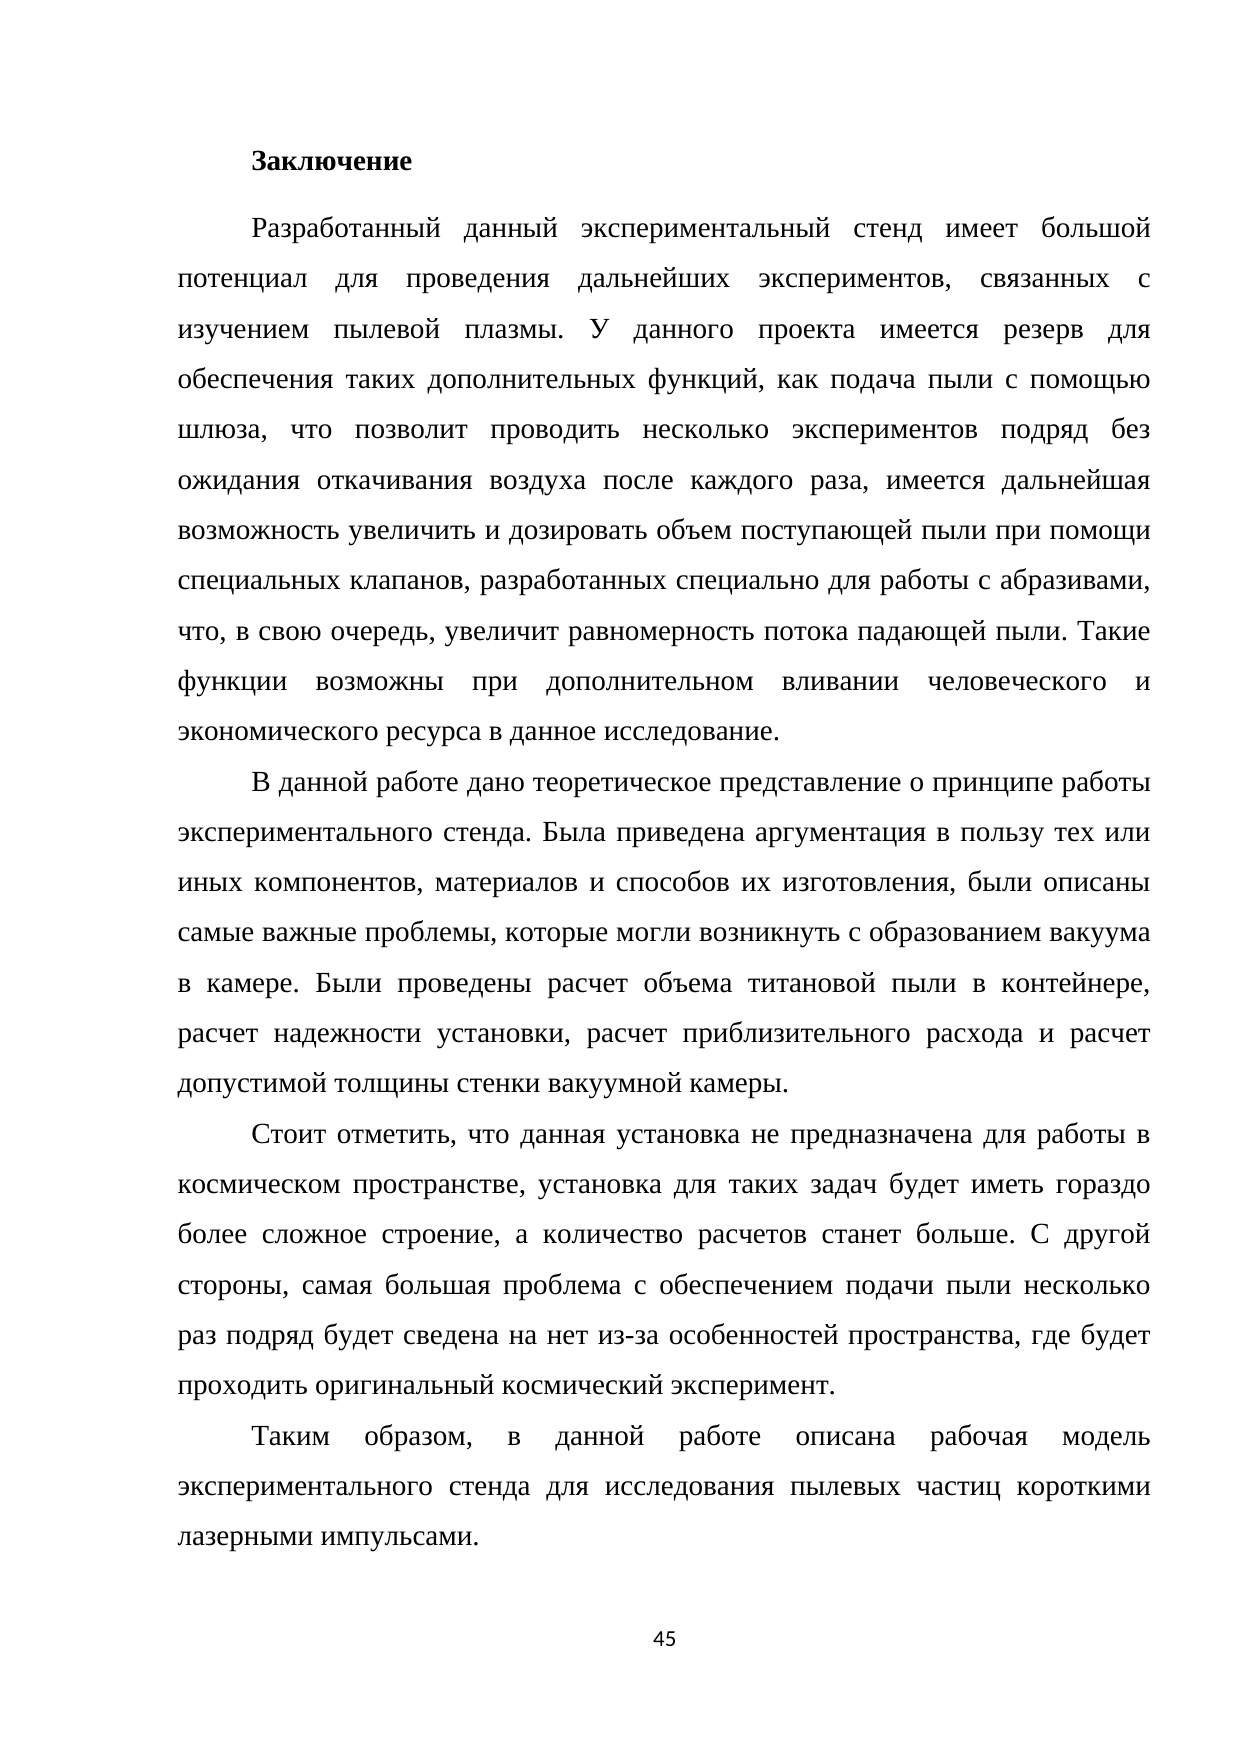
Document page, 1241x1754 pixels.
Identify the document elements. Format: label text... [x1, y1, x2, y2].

text Таким образом, в данной работе описана рабочая модель экспериментального стенда для исследования пылевых частиц короткими лазерными импульсами. [177, 1418, 1152, 1552]
subtitle Заключение [177, 143, 1152, 177]
text Стоит отметить, что данная установка не предназначена для работы в космическом пространстве, установка для таких задач будет иметь гораздо более сложное строение, а количество расчетов станет больше. С другой стороны, самая большая проблема с обеспечением подачи пыли несколько раз подряд будет сведена на нет из-за особенностей пространства, где будет проходить оригинальный космический эксперимент. [177, 1116, 1152, 1401]
text В данной работе дано теоретическое представление о принципе работы экспериментального стенда. Была приведена аргументация в пользу тех или иных компонентов, материалов и способов их изготовления, были описаны самые важные проблемы, которые могли возникнуть с образованием вакуума в камере. Были проведены расчет объема титановой пыли в контейнере, расчет надежности установки, расчет приблизительного расхода и расчет допустимой толщины стенки вакуумной камеры. [177, 764, 1152, 1099]
text Разработанный данный экспериментальный стенд имеет большой потенциал для проведения дальнейших экспериментов, связанных с изучением пылевой плазмы. У данного проекта имеется резерв для обеспечения таких дополнительных функций, как подача пыли с помощью шлюза, что позволит проводить несколько экспериментов подряд без ожидания откачивания воздуха после каждого раза, имеется дальнейшая возможность увеличить и дозировать объем поступающей пыли при помощи специальных клапанов, разработанных специально для работы с абразивами, что, в свою очередь, увеличит равномерность потока падающей пыли. Такие функции возможны при дополнительном вливании человеческого и экономического ресурса в данное исследование. [177, 210, 1152, 747]
